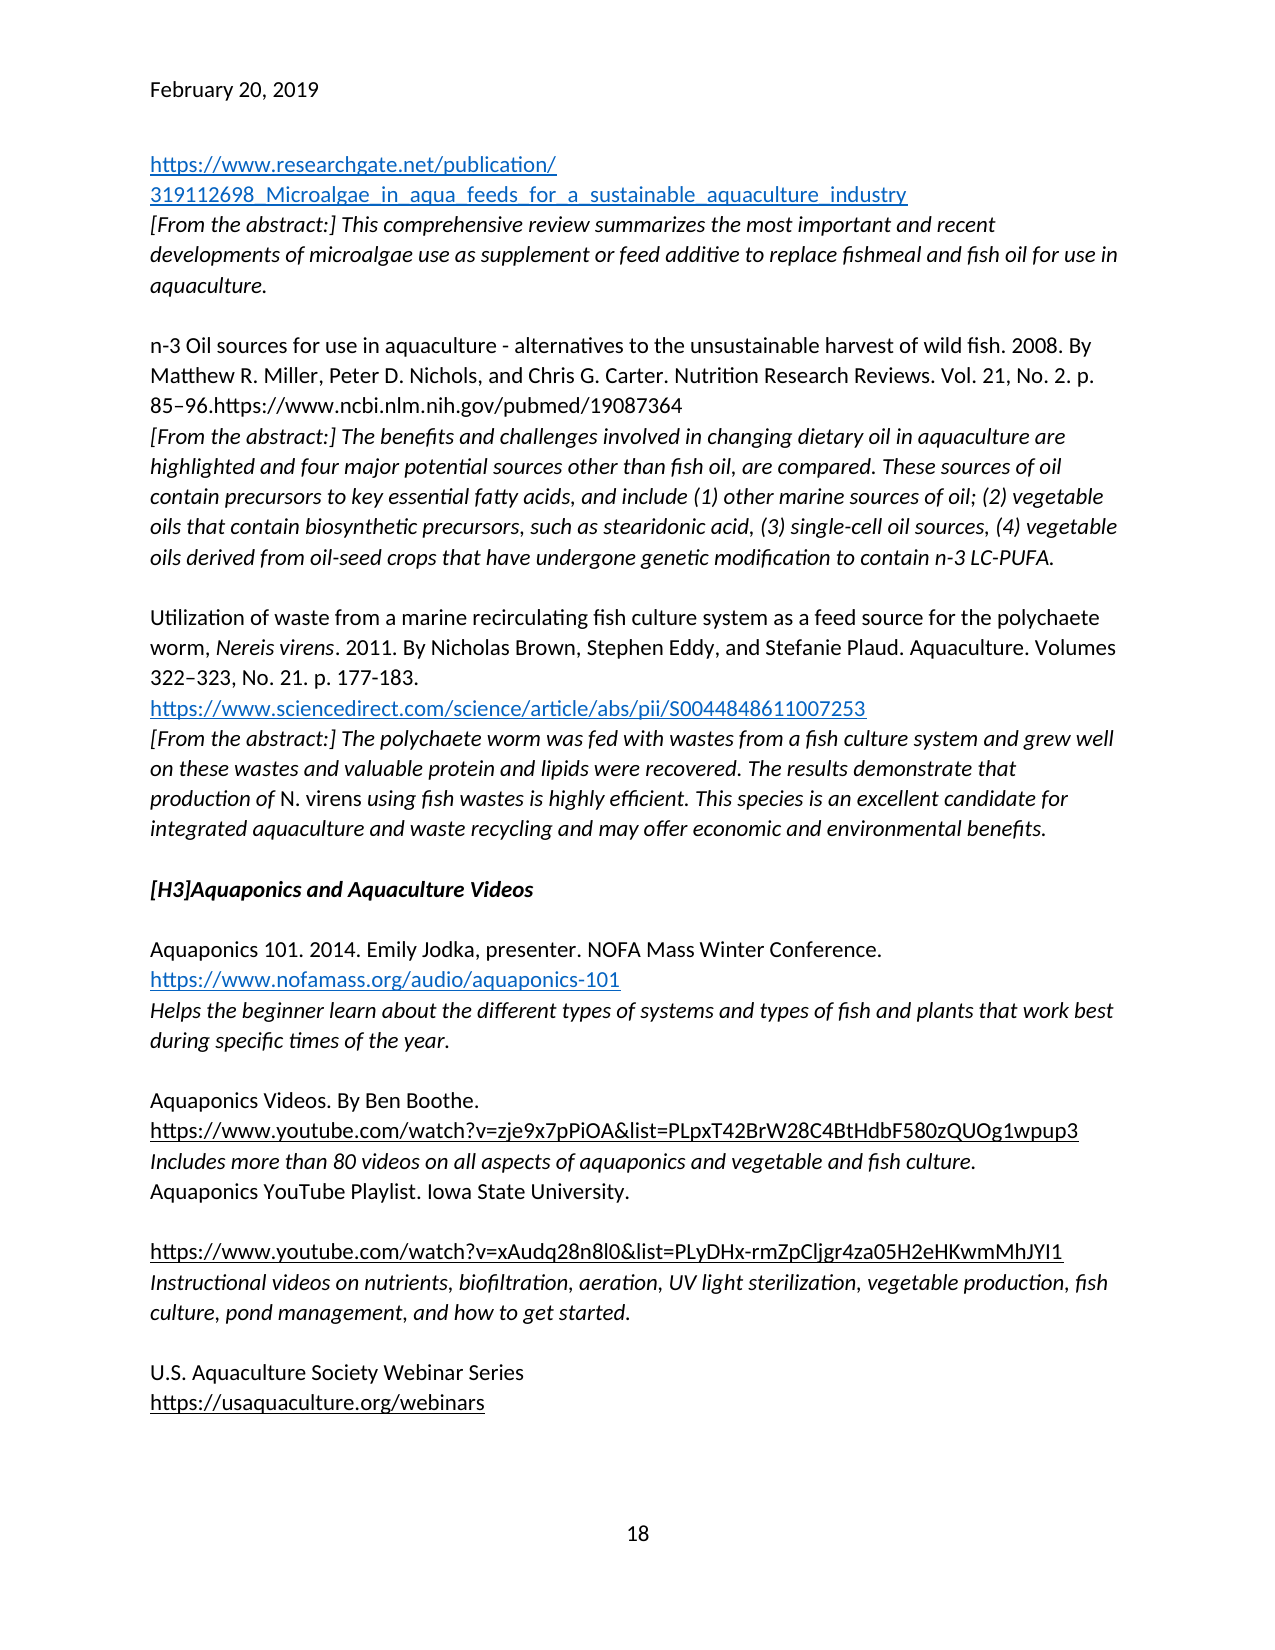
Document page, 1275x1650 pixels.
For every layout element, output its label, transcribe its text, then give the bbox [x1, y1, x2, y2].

text Aquaponics 101. 2014. Emily Jodka, presenter. NOFA Mass Winter Conference. [150, 935, 1125, 963]
text https://usaquaculture.org/webinars [150, 1388, 1125, 1417]
text [From the abstract:] The benefits and challenges involved in changing dietary oil in aquaculture are highlighted and four major potential sources other than fish oil, are compared. These sources of oil contain precursors to key essential fatty acids, and include (1) other marine sources of oil; (2) vegetable oils that contain biosynthetic precursors, such as stearidonic acid, (3) single-cell oil sources, (4) vegetable oils derived from oil-seed crops that have undergone genetic modification to contain n-3 LC-PUFA. [150, 422, 1125, 571]
text https://www.sciencedirect.com/science/article/abs/pii/S0044848611007253 [150, 694, 1125, 722]
text https://www.researchgate.net/publication/319112698_Microalgae_in_aqua_feeds_for_a_sustainable_aquaculture_industry [150, 150, 1125, 208]
text n-3 Oil sources for use in aquaculture - alternatives to the unsustainable harvest of wild fish. 2008. By Matthew R. Miller, Peter D. Nichols, and Chris G. Carter. Nutrition Research Reviews. Vol. 21, No. 2. p. 85–96.https://www.ncbi.nlm.nih.gov/pubmed/19087364 [150, 331, 1125, 420]
text https://www.nofamass.org/audio/aquaponics-101 [150, 966, 1125, 994]
text Instructional videos on nutrients, biofiltration, aeration, UV light sterilization, vegetable production, fish culture, pond management, and how to get started. [150, 1268, 1125, 1326]
text [From the abstract:] The polychaete worm was fed with wastes from a fish culture system and grew well on these wastes and valuable protein and lipids were recovered. The results demonstrate that production of N. virens using fish wastes is highly efficient. This species is an excellent candidate for integrated aquaculture and waste recycling and may offer economic and environmental benefits. [150, 724, 1125, 843]
text Utilization of waste from a marine recirculating fish culture system as a feed source for the polychaete worm, Nereis virens. 2011. By Nicholas Brown, Stephen Eddy, and Stefanie Plaud. Aquaculture. Volumes 322–323, No. 21. p. 177-183. [150, 603, 1125, 692]
text Helps the beginner learn about the different types of systems and types of fish and plants that work best during specific times of the year. [150, 996, 1125, 1054]
text U.S. Aquaculture Society Webinar Series [150, 1358, 1125, 1386]
text Includes more than 80 videos on all aspects of aquaponics and vegetable and fish culture. [150, 1147, 1125, 1175]
text Aquaponics YouTube Playlist. Iowa State University. [150, 1177, 1125, 1205]
text Aquaponics Videos. By Ben Boothe. [150, 1086, 1125, 1114]
text [From the abstract:] This comprehensive review summarizes the most important and recent developments of microalgae use as supplement or feed additive to replace fishmeal and fish oil for use in aquaculture. [150, 210, 1125, 299]
text [H3]Aquaponics and Aquaculture Videos [150, 875, 1125, 903]
text https://www.youtube.com/watch?v=xAudq28n8l0&list=PLyDHx-rmZpCljgr4za05H2eHKwmMhJYI1 [150, 1237, 1125, 1266]
text https://www.youtube.com/watch?v=zje9x7pPiOA&list=PLpxT42BrW28C4BtHdbF580zQUOg1wpup3 [150, 1117, 1125, 1145]
